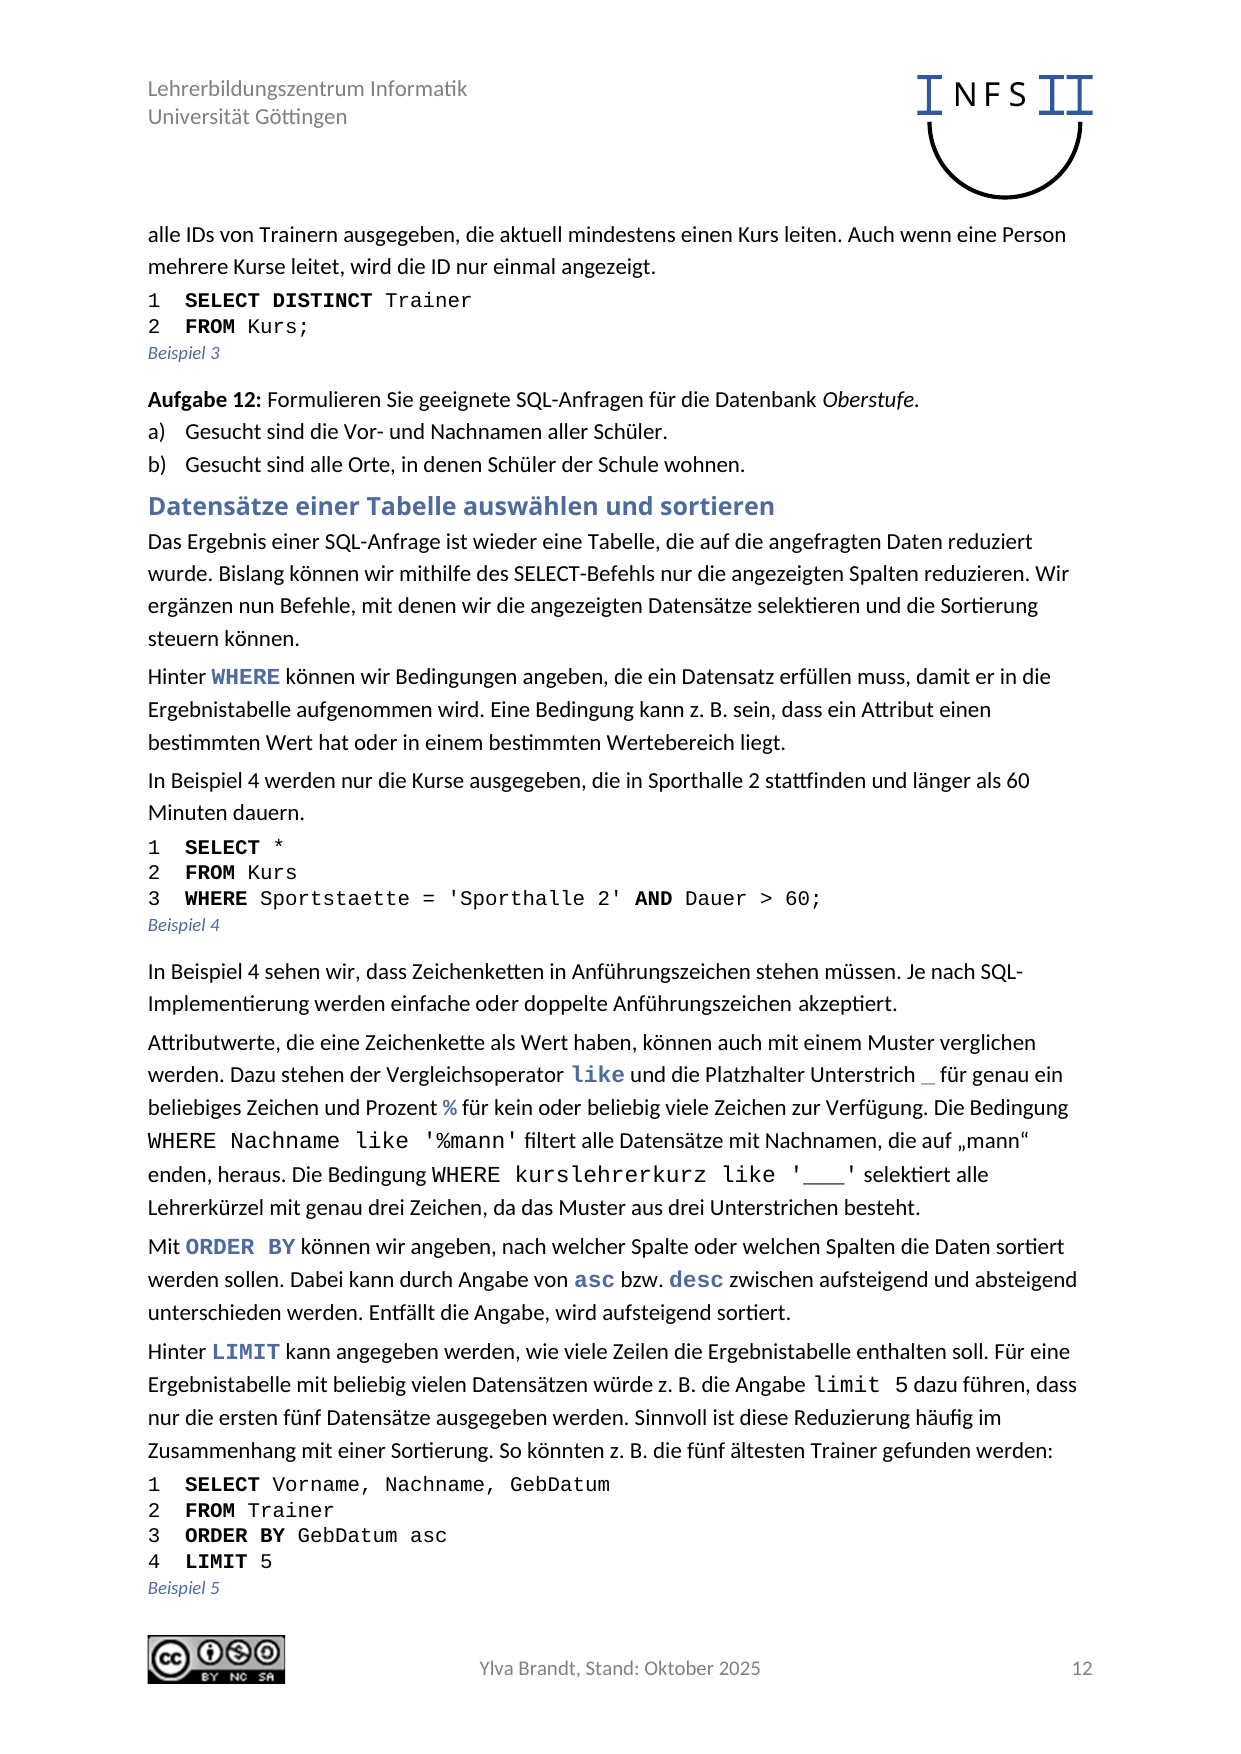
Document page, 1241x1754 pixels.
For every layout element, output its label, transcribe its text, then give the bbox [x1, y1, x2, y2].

text LIMIT 5 [148, 1551, 1093, 1574]
text Das Ergebnis einer SQL-Anfrage ist wieder eine Tabelle, die auf die angefragten Daten reduziert wurde. Bislang können wir mithilfe des SELECT-Befehls nur die angezeigten Spalten reduzieren. Wir ergänzen nun Befehle, mit denen wir die angezeigten Datensätze selektieren und die Sortierung steuern können. [148, 527, 1093, 652]
text FROM Trainer [148, 1500, 1093, 1523]
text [148, 220, 1093, 280]
text Aufgabe 12: Formulieren Sie geeignete SQL-Anfragen für die Datenbank Oberstufe. [148, 385, 1093, 413]
text In Beispiel 4 sehen wir, dass Zeichenketten in Anführungszeichen stehen müssen. Je nach SQL-Implementierung werden einfache oder doppelte Anführungszeichen akzeptiert. [148, 957, 1093, 1017]
text Mit ORDER BY können wir angeben, nach welcher Spalte oder welchen Spalten die Daten sortiert werden sollen. Dabei kann durch Angabe von asc bzw. desc zwischen aufsteigend und absteigend unterschieden werden. Entfällt die Angabe, wird aufsteigend sortiert. [148, 1232, 1093, 1326]
text In Beispiel 4 werden nur die Kurse ausgegeben, die in Sporthalle 2 stattfinden und länger als 60 Minuten dauern. [148, 766, 1093, 826]
list SELECT * [148, 837, 1093, 861]
text Attributwerte, die eine Zeichenkette als Wert haben, können auch mit einem Muster verglichen werden. Dazu stehen der Vergleichsoperator like und die Platzhalter Unterstrich _ für genau ein beliebiges Zeichen und Prozent % für kein oder beliebig viele Zeichen zur Verfügung. Die Bedingung WHERE Nachname like '%mann' filtert alle Datensätze mit Nachnamen, die auf „mann“ enden, heraus. Die Bedingung WHERE kurslehrerkurz like '___' selektiert alle Lehrerkürzel mit genau drei Zeichen, da das Muster aus drei Unterstrichen besteht. [148, 1028, 1093, 1221]
text Hinter WHERE können wir Bedingungen angeben, die ein Datensatz erfüllen muss, damit er in die Ergebnistabelle aufgenommen wird. Eine Bedingung kann z. B. sein, dass ein Attribut einen bestimmten Wert hat oder in einem bestimmten Wertebereich liegt. [148, 662, 1093, 756]
text Hinter LIMIT kann angegeben werden, wie viele Zeilen die Ergebnistabelle enthalten soll. Für eine Ergebnistabelle mit beliebig vielen Datensätzen würde z. B. die Angabe limit 5 dazu führen, dass nur die ersten fünf Datensätze ausgegeben werden. Sinnvoll ist diese Reduzierung häufig im Zusammenhang mit einer Sortierung. So könnten z. B. die fünf ältesten Trainer gefunden werden: [148, 1337, 1093, 1464]
subtitle Datensätze einer Tabelle auswählen und sortieren [148, 488, 1093, 522]
list Gesucht sind alle Orte, in denen Schüler der Schule wohnen. [148, 450, 1093, 478]
picture [147, 1635, 286, 1684]
list SELECT DISTINCT Trainer [148, 291, 1093, 314]
list SELECT Vorname, Nachname, GebDatum [148, 1474, 1093, 1498]
text FROM Kurs; [148, 316, 1093, 340]
text FROM Kurs [148, 862, 1093, 886]
text ORDER BY GebDatum asc [148, 1525, 1093, 1549]
list Gesucht sind die Vor- und Nachnamen aller Schüler. [148, 417, 1093, 446]
text WHERE Sportstaette = 'Sporthalle 2' AND Dauer > 60; [148, 888, 1093, 912]
